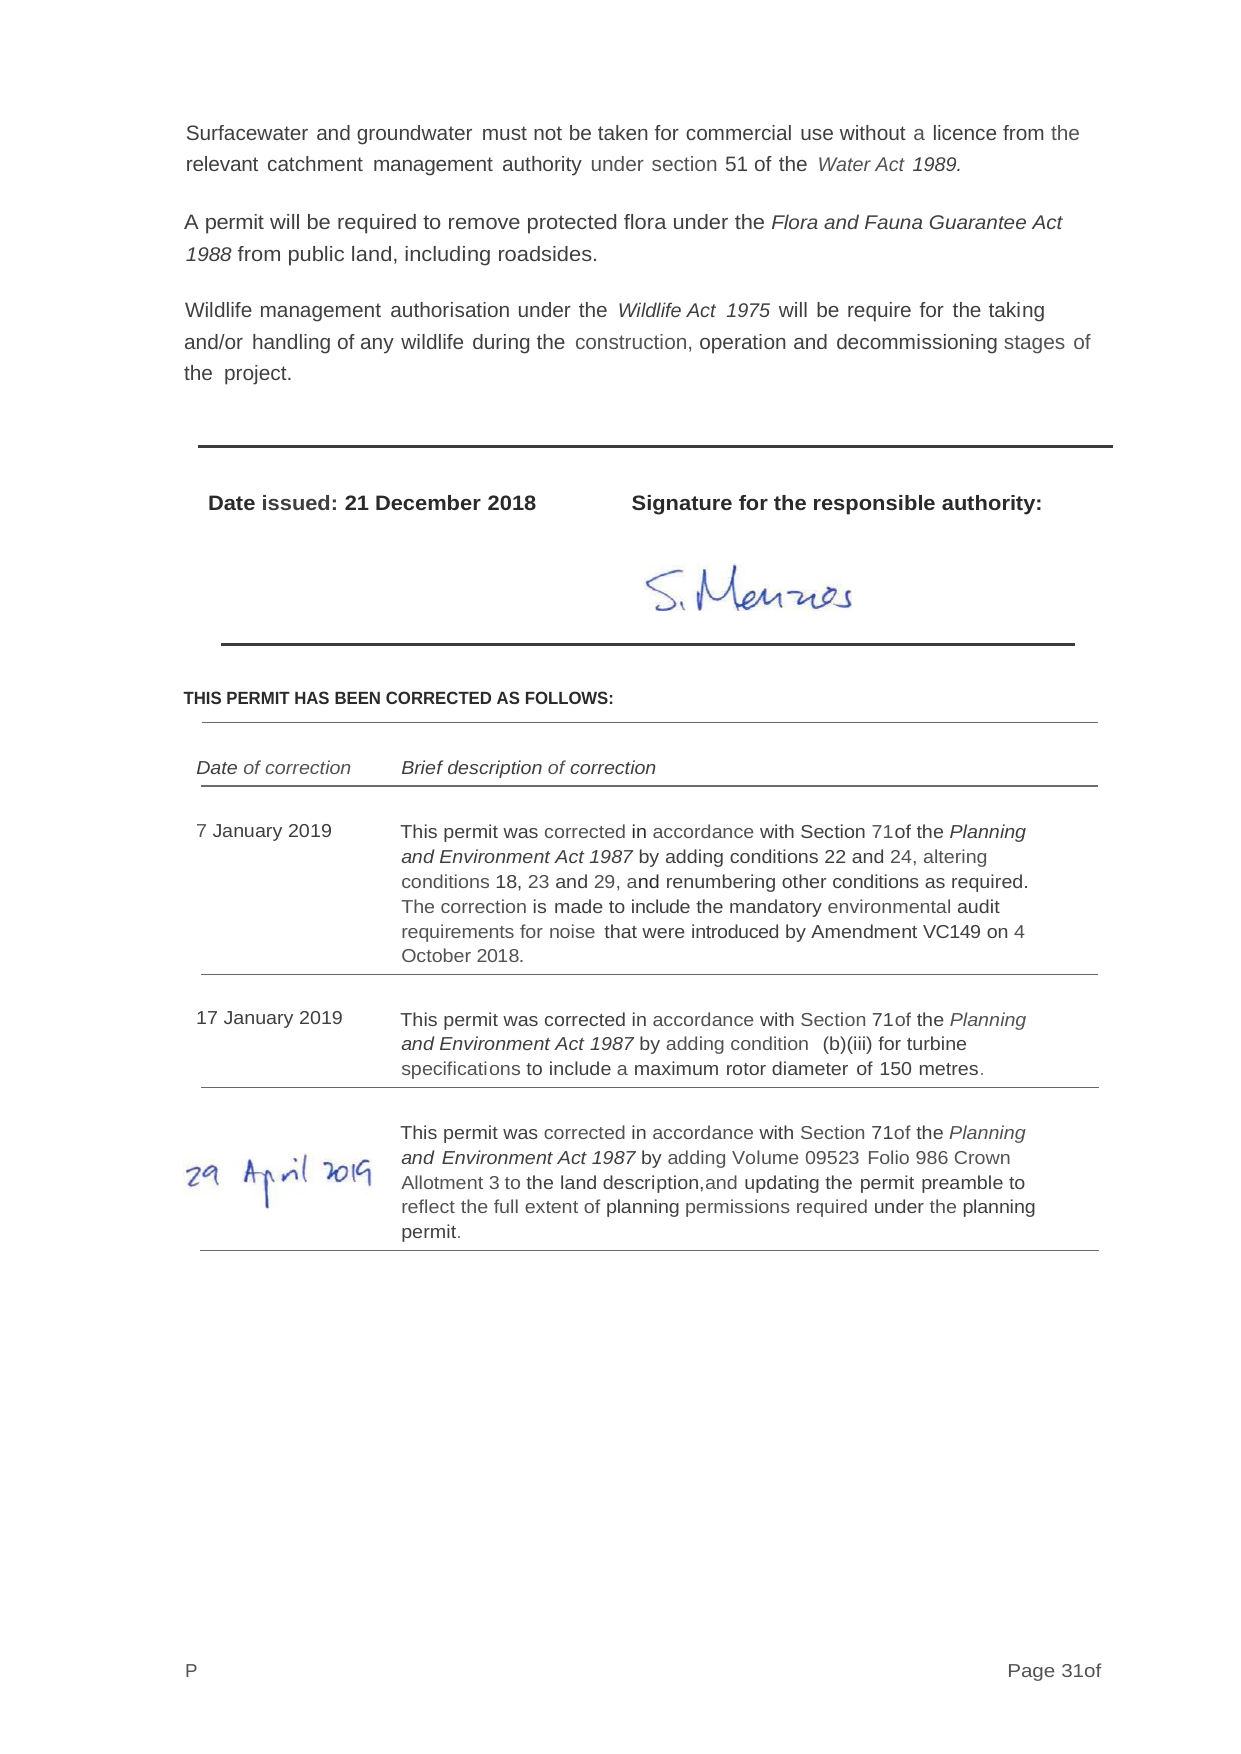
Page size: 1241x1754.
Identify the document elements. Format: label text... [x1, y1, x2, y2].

text This permit was corrected in accordance with Section 71of the Planning and Environment Act 1987 by adding Volume 09523 Folio 986 Crown Allotment 3 to the land description,and updating the permit preamble to reflect the full extent of planning permissions required under the planning permit. [400, 1122, 1053, 1243]
text A permit will be required to remove protected flora under the Flora and Fauna Guarantee Act 1988 from public land, including roadsides. [184, 210, 1083, 266]
text 17 January 2019 This permit was corrected in accordance with Section 71of the Planning and Environment Act 1987 by adding condition (b)(iii) for turbine specifications to include a maximum rotor diameter of 150 metres. [196, 1007, 1062, 1079]
text Date of correction Brief description of correction [196, 757, 1136, 779]
text 7 January 2019 This permit was corrected in accordance with Section 71of the Planning and Environment Act 1987 by adding conditions 22 and 24, altering conditions 18, 23 and 29, and renumbering other conditions as required. The correction is made to include the mandatory environmental audit requirements for noise that were introduced by Amendment VC149 on 4 October 2018. [196, 820, 1053, 967]
text Wildlife management authorisation under the Wildlife Act 1975 will be require for the taking and/or handling of any wildlife during the construction, operation and decommissioning stages of the project. [184, 298, 1097, 385]
text Surfacewater and groundwater must not be taken for commercial use without a licence from the relevant catchment management authority under section 51 of the Water Act 1989. [186, 121, 1085, 176]
picture [183, 1153, 372, 1209]
picture [643, 563, 852, 611]
text THIS PERMIT HAS BEEN CORRECTED AS FOLLOWS: [183, 688, 1136, 708]
subtitle Date issued: 21 December 2018 Signature for the responsible authority: [183, 491, 1136, 515]
